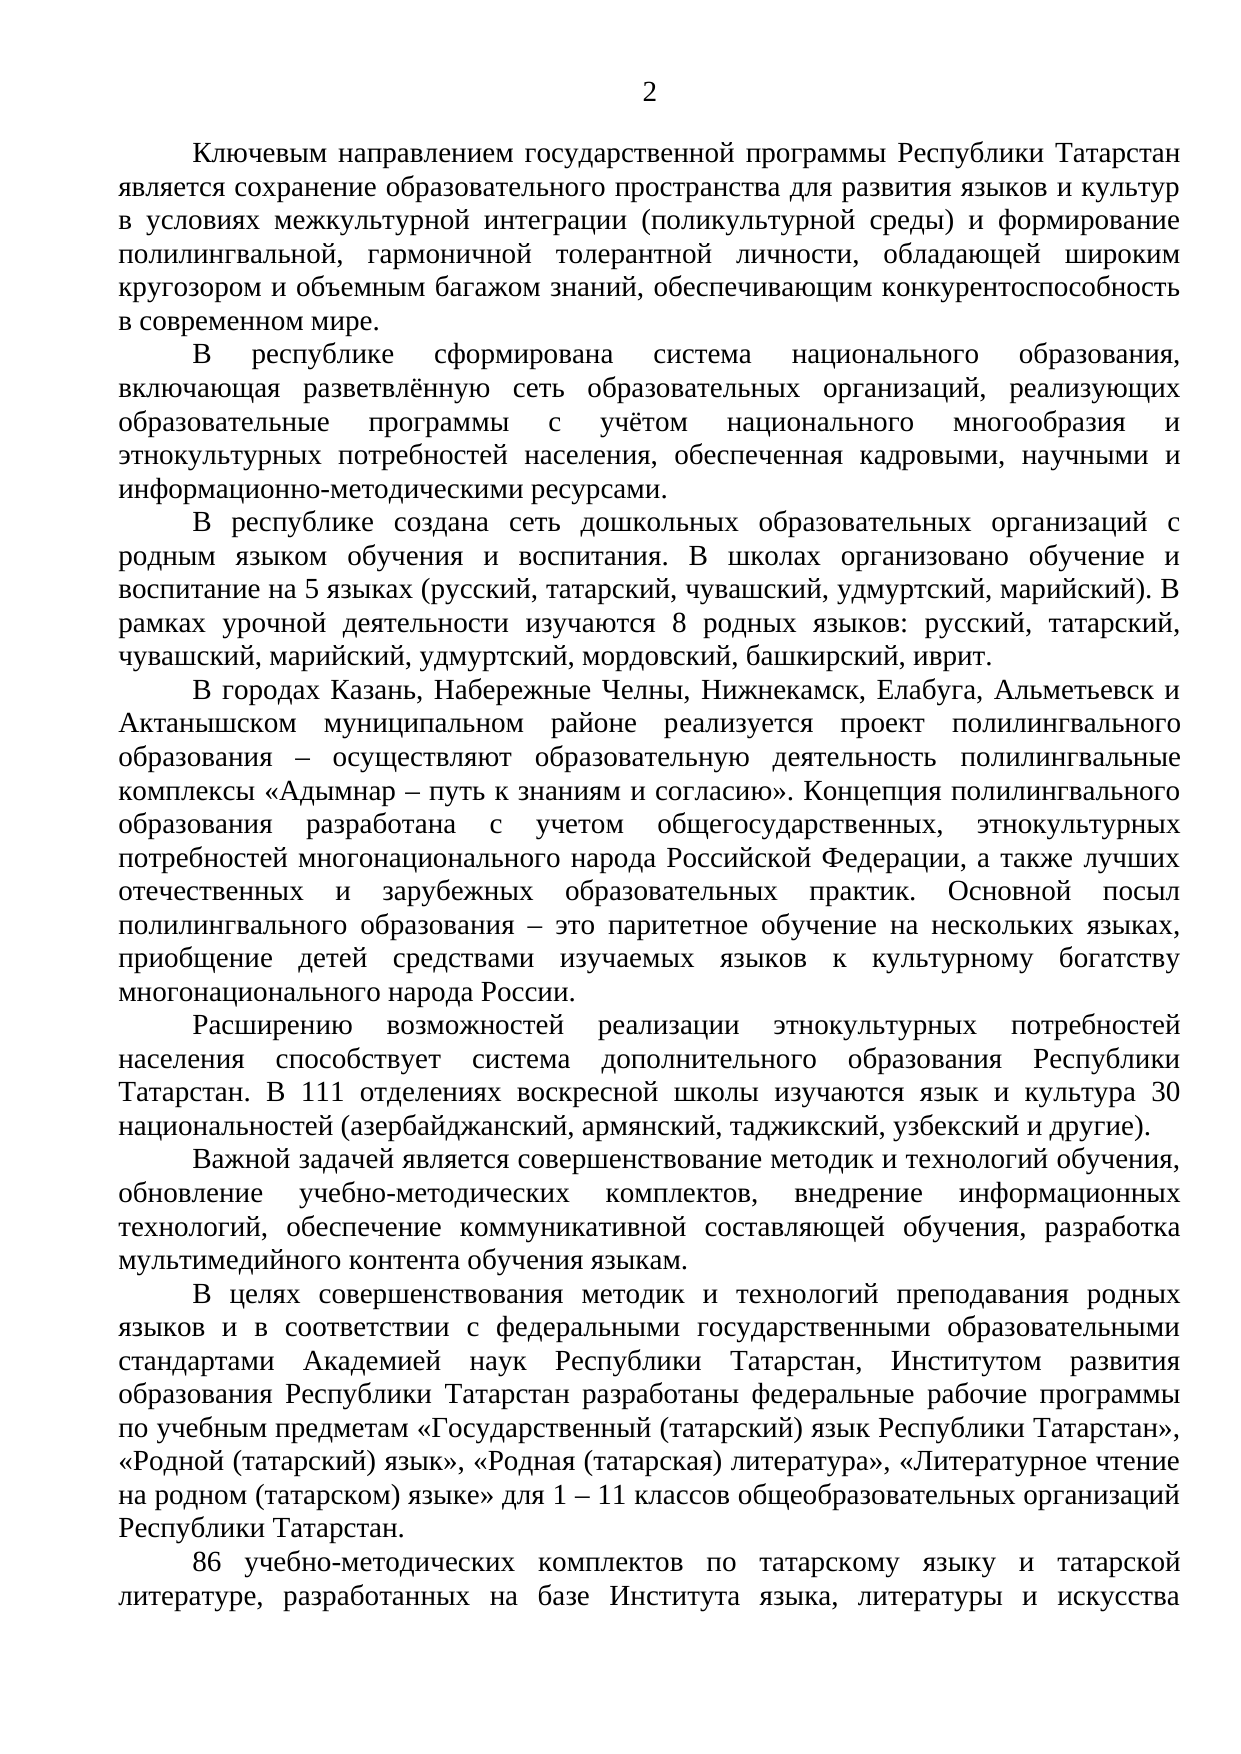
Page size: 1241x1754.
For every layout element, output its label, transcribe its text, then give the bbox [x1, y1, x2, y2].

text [118, 1544, 1181, 1611]
text Расширению возможностей реализации этнокультурных потребностей населения способствует система дополнительного образования Республики Татарстан. В 111 отделениях воскресной школы изучаются язык и культура 30 национальностей (азербайджанский, армянский, таджикский, узбекский и другие). [118, 1007, 1181, 1142]
text Важной задачей является совершенствование методик и технологий обучения, обновление учебно-методических комплектов, внедрение информационных технологий, обеспечение коммуникативной составляющей обучения, разработка мультимедийного контента обучения языкам. [118, 1142, 1181, 1276]
text В республике сформирована система национального образования, включающая разветвлённую сеть образовательных организаций, реализующих образовательные программы с учётом национального многообразия и этнокультурных потребностей населения, обеспеченная кадровыми, научными и информационно-методическими ресурсами. [118, 337, 1181, 504]
text В городах Казань, Набережные Челны, Нижнекамск, Елабуга, Альметьевск и Актанышском муниципальном районе реализуется проект полилингвального образования – осуществляют образовательную деятельность полилингвальные комплексы «Адымнар – путь к знаниям и согласию». Концепция полилингвального образования разработана с учетом общегосударственных, этнокультурных потребностей многонационального народа Российской Федерации, а также лучших отечественных и зарубежных образовательных практик. Основной посыл полилингвального образования – это паритетное обучение на нескольких языках, приобщение детей средствами изучаемых языков к культурному богатству многонационального народа России. [118, 672, 1181, 1007]
text В республике создана сеть дошкольных образовательных организаций с родным языком обучения и воспитания. В школах организовано обучение и воспитание на 5 языках (русский, татарский, чувашский, удмуртский, марийский). В рамках урочной деятельности изучаются 8 родных языков: русский, татарский, чувашский, марийский, удмуртский, мордовский, башкирский, иврит. [118, 504, 1181, 672]
text Ключевым направлением государственной программы Республики Татарстан является сохранение образовательного пространства для развития языков и культур в условиях межкультурной интеграции (поликультурной среды) и формирование полилингвальной, гармоничной толерантной личности, обладающей широким кругозором и объемным багажом знаний, обеспечивающим конкурентоспособность в современном мире. [118, 135, 1181, 337]
text В целях совершенствования методик и технологий преподавания родных языков и в соответствии с федеральными государственными образовательными стандартами Академией наук Республики Татарстан, Институтом развития образования Республики Татарстан разработаны федеральные рабочие программы по учебным предметам «Государственный (татарский) язык Республики Татарстан», «Родной (татарский) язык», «Родная (татарская) литература», «Литературное чтение на родном (татарском) языке» для 1 – 11 классов общеобразовательных организаций Республики Татарстан. [118, 1276, 1181, 1544]
